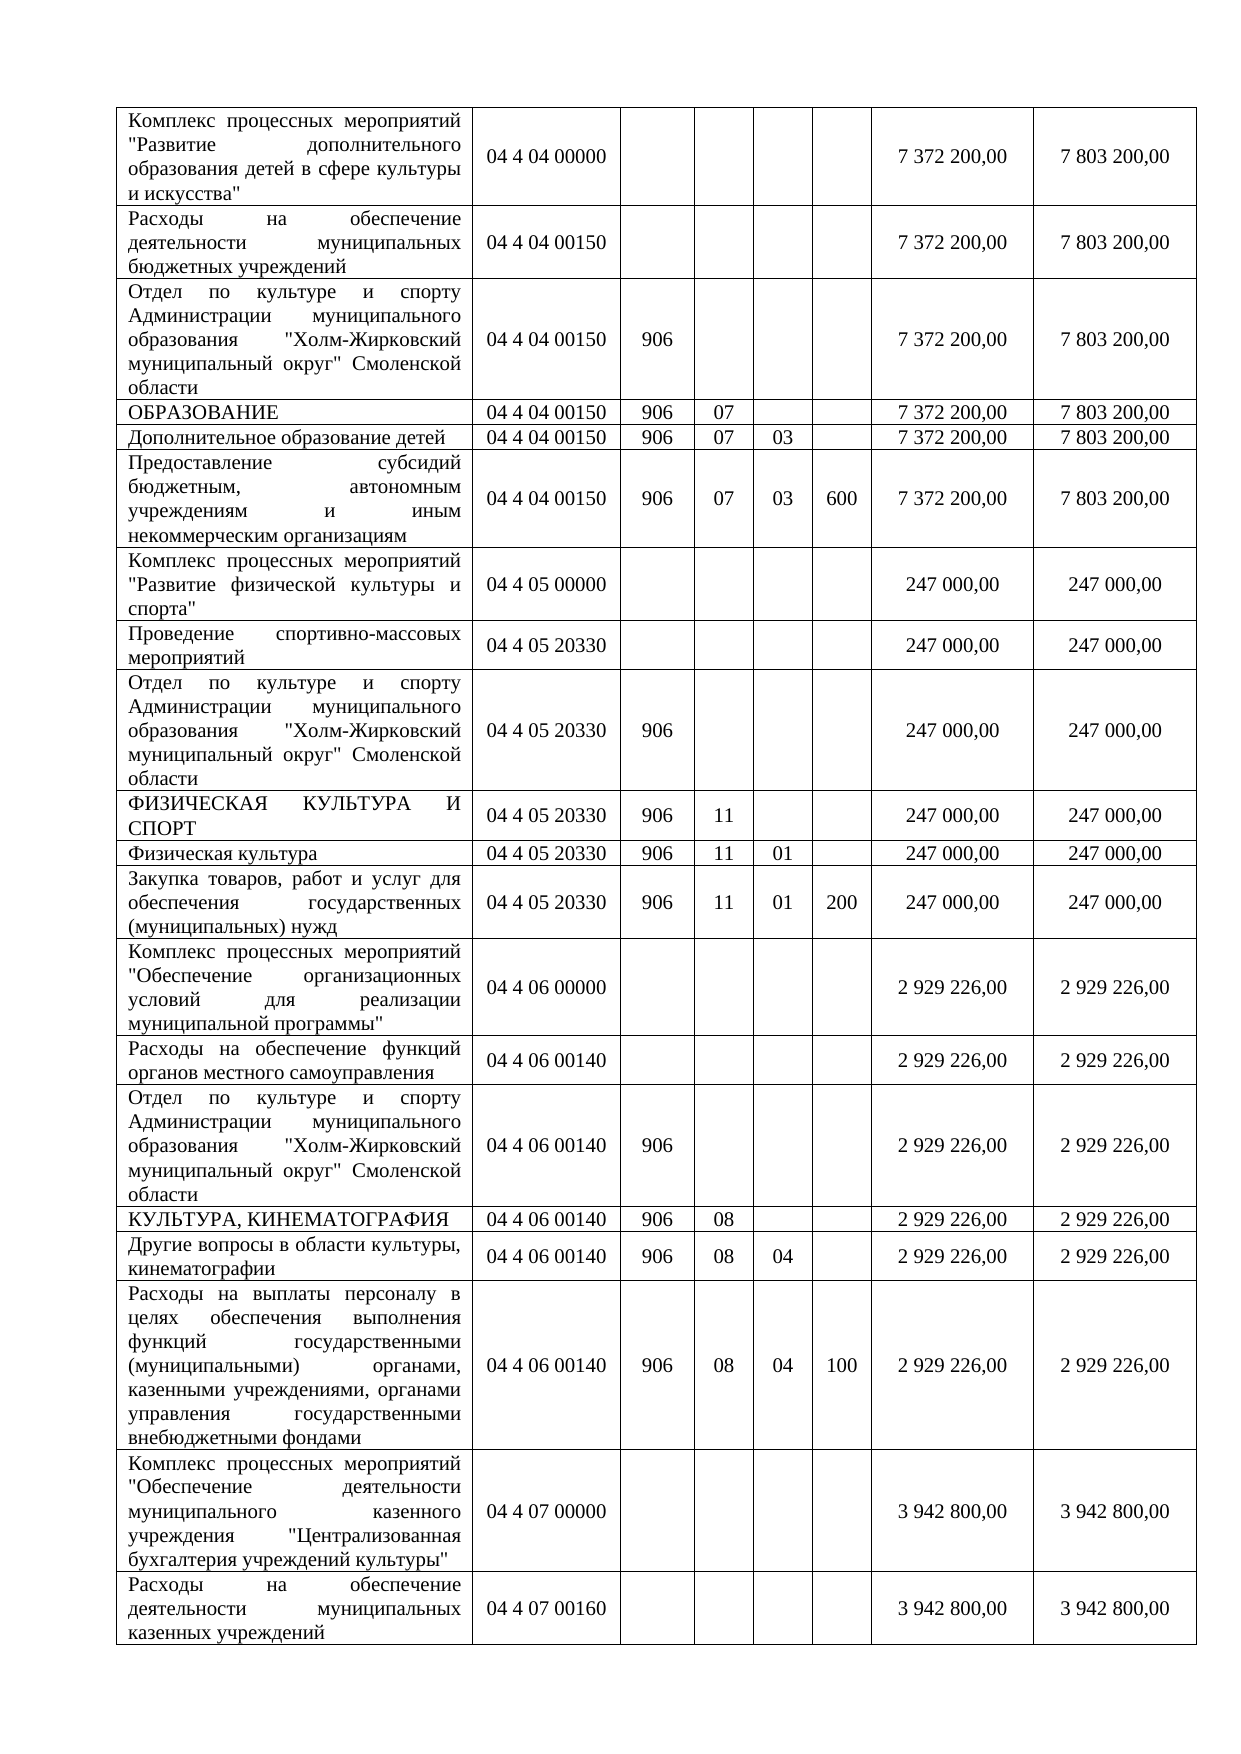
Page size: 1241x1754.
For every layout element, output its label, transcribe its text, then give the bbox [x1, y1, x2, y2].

table_cell [754, 108, 812, 204]
table_cell [621, 206, 694, 278]
table_cell 600 [813, 450, 871, 547]
table_cell [813, 206, 871, 278]
table_cell Отдел по культуре и спорту Администрации муниципального образования "Холм-Жирковский муниципальный округ" Смоленской области [117, 1085, 472, 1206]
table_cell 7 372 200,00 [872, 206, 1033, 278]
table_cell [695, 1085, 753, 1206]
table_cell 7 372 200,00 [872, 450, 1033, 547]
table_cell 04 4 04 00150 [473, 400, 620, 424]
table_cell [813, 791, 871, 839]
table_cell 906 [621, 670, 694, 790]
table_cell 01 [754, 866, 812, 938]
table_cell 906 [621, 400, 694, 424]
table_cell [813, 939, 871, 1035]
table_cell 04 4 05 20330 [473, 841, 620, 864]
table_cell 2 929 226,00 [872, 1281, 1033, 1449]
table_cell 08 [695, 1281, 753, 1449]
table_cell ФИЗИЧЕСКАЯ КУЛЬТУРА И СПОРТ [117, 791, 472, 839]
table_cell 247 000,00 [1034, 791, 1196, 839]
table_cell [813, 1232, 871, 1280]
table_cell 04 4 04 00150 [473, 206, 620, 278]
table_cell Дополнительное образование детей [117, 425, 472, 449]
table_cell 2 929 226,00 [1034, 1036, 1196, 1084]
table_cell [695, 1572, 753, 1644]
table_cell [695, 548, 753, 620]
table_cell [754, 279, 812, 399]
table_cell 906 [621, 841, 694, 864]
table_cell 7 372 200,00 [872, 279, 1033, 399]
table_cell 04 4 06 00000 [473, 939, 620, 1035]
table_cell 906 [621, 1085, 694, 1206]
table_cell [695, 108, 753, 204]
table_cell 04 4 07 00160 [473, 1572, 620, 1644]
table_cell 906 [621, 279, 694, 399]
table_cell [695, 1036, 753, 1084]
table_cell 08 [695, 1232, 753, 1280]
table_cell [813, 425, 871, 449]
table_cell 04 4 07 00000 [473, 1450, 620, 1571]
table_cell 247 000,00 [1034, 866, 1196, 938]
table_cell 04 [754, 1281, 812, 1449]
table_cell [813, 1207, 871, 1231]
table_cell 11 [695, 866, 753, 938]
table_cell [695, 621, 753, 669]
table_cell 247 000,00 [1034, 841, 1196, 864]
table_cell 247 000,00 [1034, 621, 1196, 669]
table_cell 04 [754, 1232, 812, 1280]
table_cell [813, 1085, 871, 1206]
table_cell 3 942 800,00 [872, 1572, 1033, 1644]
table_cell [813, 548, 871, 620]
table_cell 11 [695, 841, 753, 864]
table_cell [621, 1036, 694, 1084]
table_cell [695, 279, 753, 399]
table_cell [754, 1572, 812, 1644]
table_cell Расходы на обеспечение деятельности муниципальных бюджетных учреждений [117, 206, 472, 278]
table_cell [813, 400, 871, 424]
table_cell [621, 1450, 694, 1571]
table_cell 04 4 05 00000 [473, 548, 620, 620]
table_cell 04 4 06 00140 [473, 1207, 620, 1231]
table_cell 04 4 05 20330 [473, 866, 620, 938]
table_cell 247 000,00 [872, 791, 1033, 839]
table_cell [621, 621, 694, 669]
table_cell 2 929 226,00 [1034, 1232, 1196, 1280]
table_cell [754, 621, 812, 669]
table_cell [754, 400, 812, 424]
table_cell 906 [621, 1281, 694, 1449]
table_cell [621, 548, 694, 620]
table_cell 2 929 226,00 [872, 939, 1033, 1035]
table_cell Расходы на обеспечение функций органов местного самоуправления [117, 1036, 472, 1084]
table_cell 247 000,00 [872, 866, 1033, 938]
table_cell [695, 939, 753, 1035]
table_cell 3 942 800,00 [872, 1450, 1033, 1571]
table_cell 247 000,00 [1034, 670, 1196, 790]
table_cell [813, 108, 871, 204]
table_cell 906 [621, 450, 694, 547]
table_cell 07 [695, 400, 753, 424]
table_cell 906 [621, 866, 694, 938]
table_cell [754, 1450, 812, 1571]
table_cell 906 [621, 791, 694, 839]
table_cell Предоставление субсидий бюджетным, автономным учреждениям и иным некоммерческим организациям [117, 450, 472, 547]
table_cell 2 929 226,00 [872, 1207, 1033, 1231]
table_cell [754, 1085, 812, 1206]
table_cell 7 372 200,00 [872, 400, 1033, 424]
table_cell 7 803 200,00 [1034, 108, 1196, 204]
table_cell [695, 670, 753, 790]
table_cell [813, 1450, 871, 1571]
table_cell 7 803 200,00 [1034, 279, 1196, 399]
table_cell 247 000,00 [872, 841, 1033, 864]
table_cell [621, 939, 694, 1035]
table_cell Комплекс процессных мероприятий "Обеспечение организационных условий для реализации муниципальной программы" [117, 939, 472, 1035]
table_cell 04 4 05 20330 [473, 621, 620, 669]
table_cell 247 000,00 [1034, 548, 1196, 620]
table_cell 3 942 800,00 [1034, 1450, 1196, 1571]
table_cell 3 942 800,00 [1034, 1572, 1196, 1644]
table_cell ОБРАЗОВАНИЕ [117, 400, 472, 424]
table_cell 200 [813, 866, 871, 938]
table_cell 04 4 04 00150 [473, 425, 620, 449]
table_cell 04 4 06 00140 [473, 1085, 620, 1206]
table_cell [813, 1036, 871, 1084]
table_cell 04 4 05 20330 [473, 670, 620, 790]
table_cell Проведение спортивно-массовых мероприятий [117, 621, 472, 669]
table_cell [695, 206, 753, 278]
table_cell 7 803 200,00 [1034, 400, 1196, 424]
table_cell 2 929 226,00 [1034, 1207, 1196, 1231]
table_cell [813, 1572, 871, 1644]
table_cell 04 4 04 00150 [473, 450, 620, 547]
table_cell 2 929 226,00 [872, 1232, 1033, 1280]
table_cell [695, 1450, 753, 1571]
table_cell Другие вопросы в области культуры, кинематографии [117, 1232, 472, 1280]
table_cell [754, 670, 812, 790]
table_cell Отдел по культуре и спорту Администрации муниципального образования "Холм-Жирковский муниципальный округ" Смоленской области [117, 279, 472, 399]
table_cell 7 803 200,00 [1034, 450, 1196, 547]
table_cell [813, 621, 871, 669]
table_cell Расходы на обеспечение деятельности муниципальных казенных учреждений [117, 1572, 472, 1644]
table_cell [621, 108, 694, 204]
table_cell [754, 206, 812, 278]
table_cell Физическая культура [117, 841, 472, 864]
table_cell [813, 279, 871, 399]
table_cell 2 929 226,00 [872, 1085, 1033, 1206]
table_cell 247 000,00 [872, 548, 1033, 620]
table_cell Комплекс процессных мероприятий "Развитие физической культуры и спорта" [117, 548, 472, 620]
table_cell 01 [754, 841, 812, 864]
table_cell [754, 1036, 812, 1084]
table_cell 247 000,00 [872, 670, 1033, 790]
table_cell 03 [754, 450, 812, 547]
table_cell 07 [695, 450, 753, 547]
table_cell 906 [621, 425, 694, 449]
table_cell 04 4 04 00150 [473, 279, 620, 399]
table_cell 247 000,00 [872, 621, 1033, 669]
table_cell 906 [621, 1207, 694, 1231]
table_cell [754, 939, 812, 1035]
table_cell 04 4 06 00140 [473, 1281, 620, 1449]
table_cell 7 803 200,00 [1034, 425, 1196, 449]
table_cell 7 803 200,00 [1034, 206, 1196, 278]
table_cell Комплекс процессных мероприятий "Обеспечение деятельности муниципального казенного учреждения "Централизованная бухгалтерия учреждений культуры" [117, 1450, 472, 1571]
table_cell 07 [695, 425, 753, 449]
table_cell [754, 791, 812, 839]
table_cell 04 4 04 00000 [473, 108, 620, 204]
table_cell Комплекс процессных мероприятий "Развитие дополнительного образования детей в сфере культуры и искусства" [117, 108, 472, 204]
table_cell 2 929 226,00 [1034, 1085, 1196, 1206]
table_cell 906 [621, 1232, 694, 1280]
table_cell 2 929 226,00 [1034, 1281, 1196, 1449]
table_cell [813, 670, 871, 790]
table_cell 08 [695, 1207, 753, 1231]
table_cell [621, 1572, 694, 1644]
table_cell 100 [813, 1281, 871, 1449]
table_cell 7 372 200,00 [872, 425, 1033, 449]
table_cell 2 929 226,00 [1034, 939, 1196, 1035]
table_cell 04 4 06 00140 [473, 1232, 620, 1280]
table_cell [754, 1207, 812, 1231]
table_cell [754, 548, 812, 620]
table_cell 04 4 05 20330 [473, 791, 620, 839]
table_cell [813, 841, 871, 864]
table_cell 2 929 226,00 [872, 1036, 1033, 1084]
table_cell 03 [754, 425, 812, 449]
table_cell 11 [695, 791, 753, 839]
table_cell 7 372 200,00 [872, 108, 1033, 204]
table_cell 04 4 06 00140 [473, 1036, 620, 1084]
table_cell Закупка товаров, работ и услуг для обеспечения государственных (муниципальных) нужд [117, 866, 472, 938]
table_cell Отдел по культуре и спорту Администрации муниципального образования "Холм-Жирковский муниципальный округ" Смоленской области [117, 670, 472, 790]
table_cell КУЛЬТУРА, КИНЕМАТОГРАФИЯ [117, 1207, 472, 1231]
